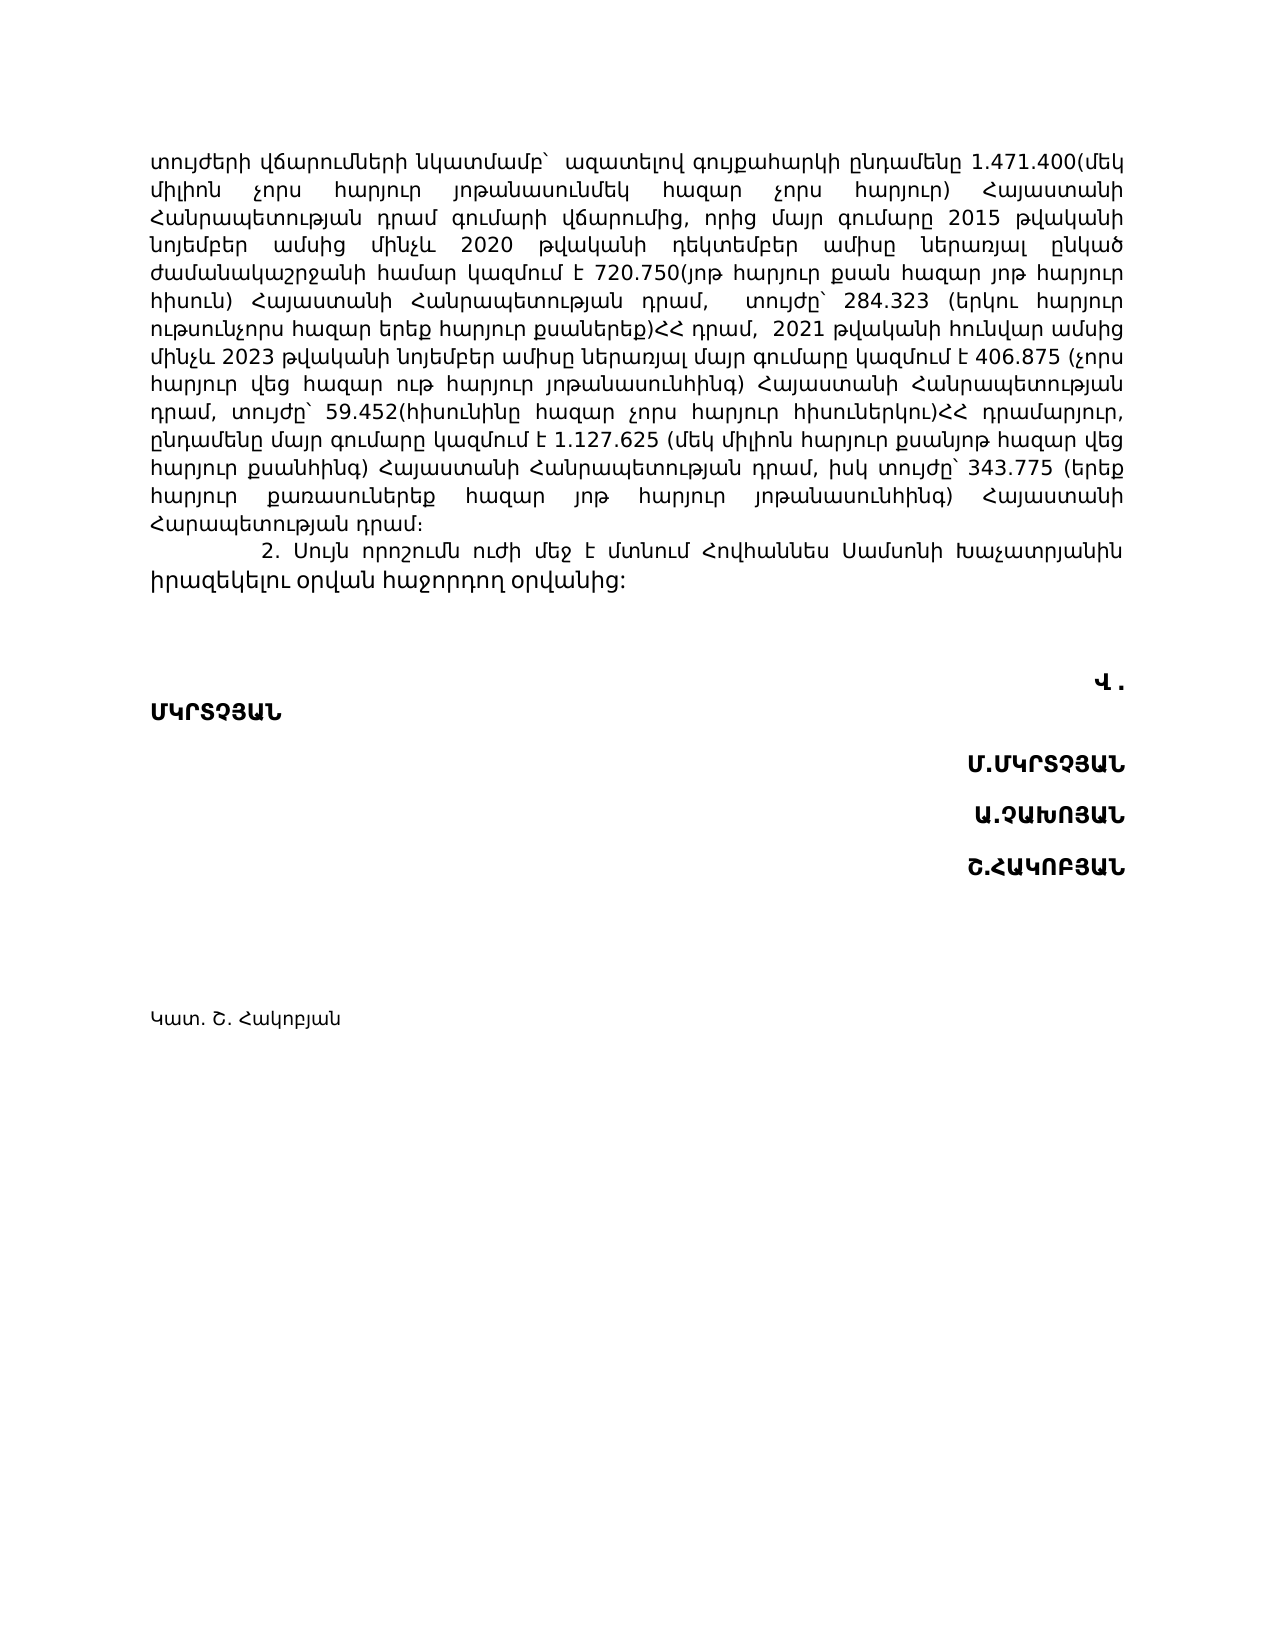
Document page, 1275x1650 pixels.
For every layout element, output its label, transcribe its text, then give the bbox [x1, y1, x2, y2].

text Շ․ՀԱԿՈԲՅԱՆ [150, 854, 1125, 880]
text Վ․ ՄԿՐՏՉՅԱՆ [150, 669, 1125, 726]
text Մ.ՄԿՐՏՉՅԱՆ [150, 751, 1125, 777]
text Ա.ՉԱԽՈՅԱՆ [150, 802, 1125, 829]
text 2. Սույն որոշումն ուժի մեջ է մտնում Հովհաննես Սամսոնի Խաչատրյանին իրազեկելու օրվան հաջորդող օրվանից: [150, 539, 1125, 595]
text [150, 150, 1125, 536]
text Կատ. Շ․ Հակոբյան [150, 1008, 1125, 1030]
